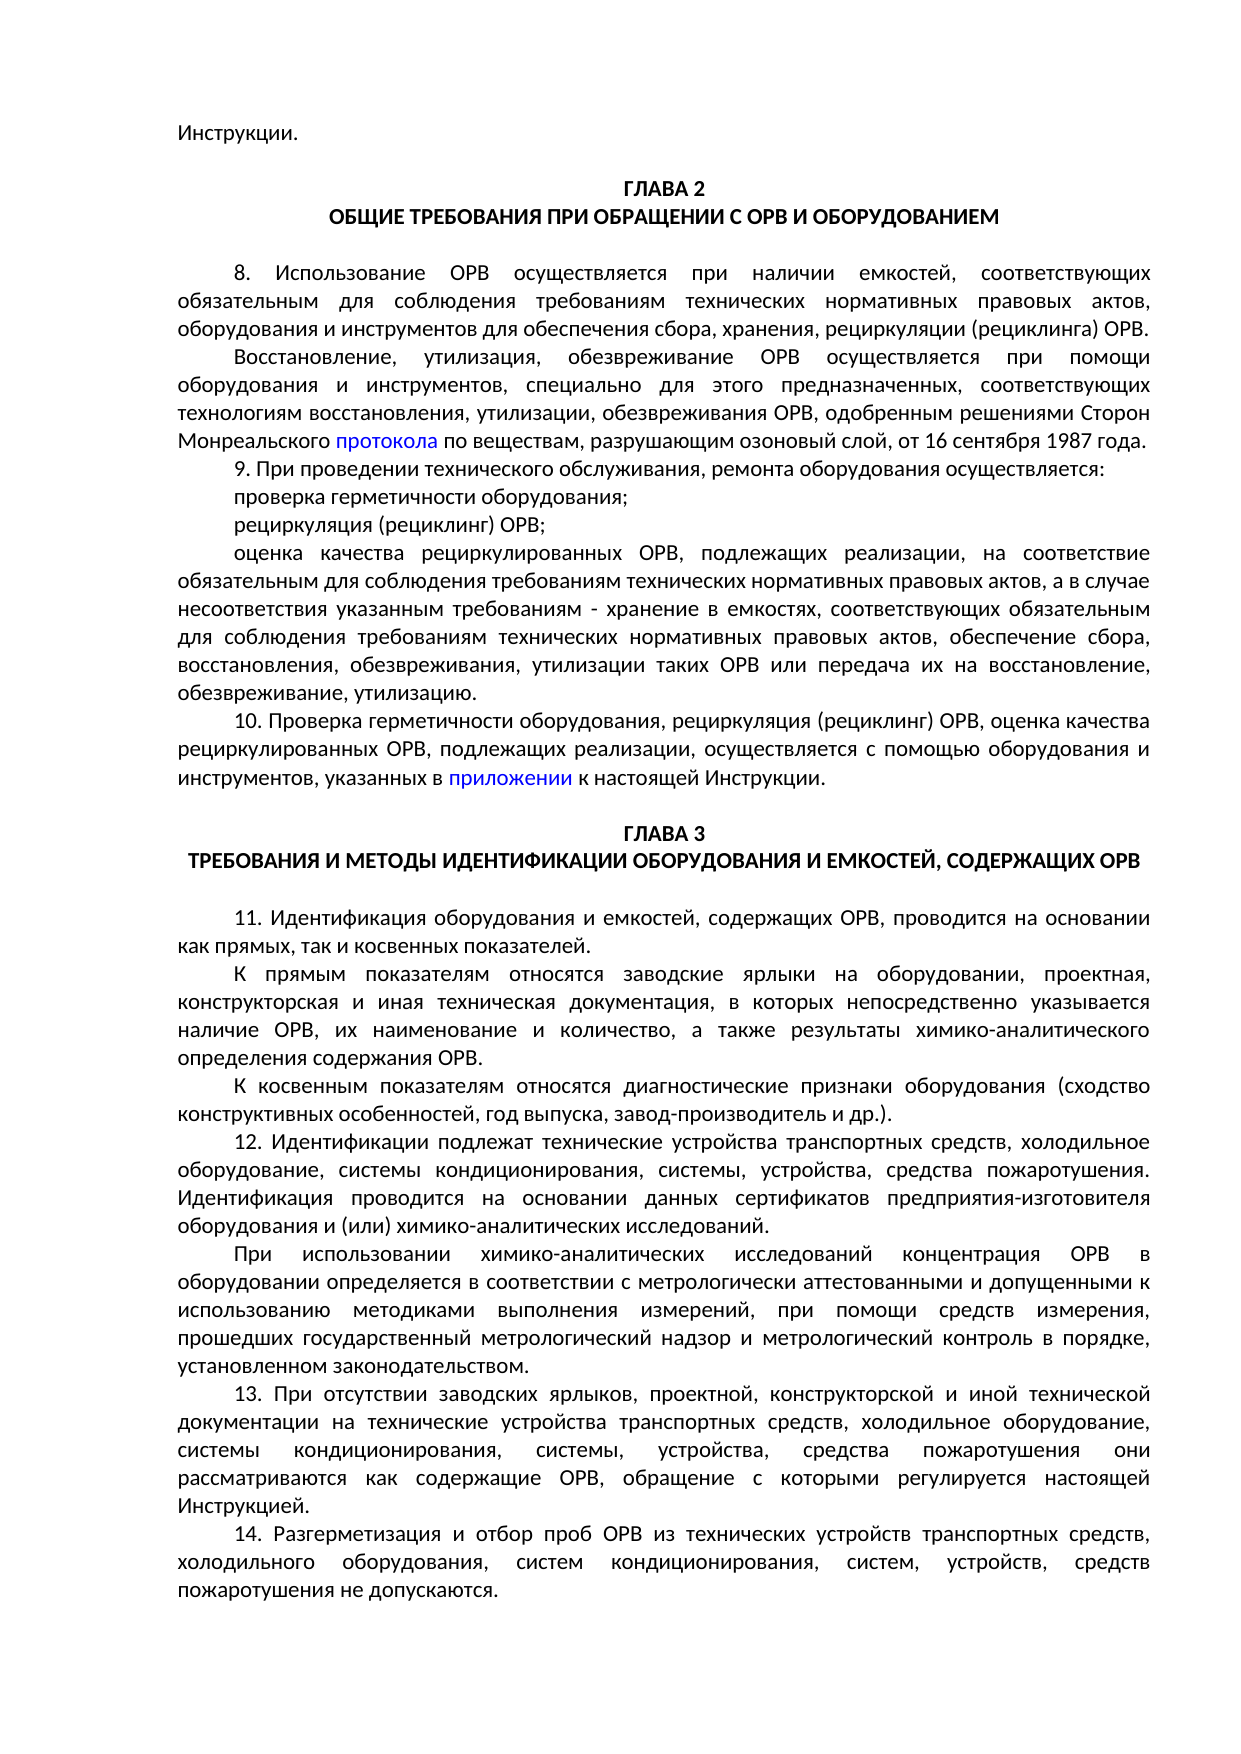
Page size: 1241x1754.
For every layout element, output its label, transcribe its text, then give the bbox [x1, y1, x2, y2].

text ГЛАВА 3 [177, 819, 1152, 847]
text 12. Идентификации подлежат технические устройства транспортных средств, холодильное оборудование, системы кондиционирования, системы, устройства, средства пожаротушения. Идентификация проводится на основании данных сертификатов предприятия-изготовителя оборудования и (или) химико-аналитических исследований. [177, 1127, 1152, 1239]
text оценка качества рециркулированных ОРВ, подлежащих реализации, на соответствие обязательным для соблюдения требованиям технических нормативных правовых актов, а в случае несоответствия указанным требованиям - хранение в емкостях, соответствующих обязательным для соблюдения требованиям технических нормативных правовых актов, обеспечение сбора, восстановления, обезвреживания, утилизации таких ОРВ или передача их на восстановление, обезвреживание, утилизацию. [177, 538, 1152, 707]
text ОБЩИЕ ТРЕБОВАНИЯ ПРИ ОБРАЩЕНИИ С ОРВ И ОБОРУДОВАНИЕМ [177, 202, 1152, 230]
text При использовании химико-аналитических исследований концентрация ОРВ в оборудовании определяется в соответствии с метрологически аттестованными и допущенными к использованию методиками выполнения измерений, при помощи средств измерения, прошедших государственный метрологический надзор и метрологический контроль в порядке, установленном законодательством. [177, 1239, 1152, 1379]
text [177, 118, 1152, 146]
text К прямым показателям относятся заводские ярлыки на оборудовании, проектная, конструкторская и иная техническая документация, в которых непосредственно указывается наличие ОРВ, их наименование и количество, а также результаты химико-аналитического определения содержания ОРВ. [177, 959, 1152, 1071]
text 8. Использование ОРВ осуществляется при наличии емкостей, соответствующих обязательным для соблюдения требованиям технических нормативных правовых актов, оборудования и инструментов для обеспечения сбора, хранения, рециркуляции (рециклинга) ОРВ. [177, 258, 1152, 342]
text 10. Проверка герметичности оборудования, рециркуляция (рециклинг) ОРВ, оценка качества рециркулированных ОРВ, подлежащих реализации, осуществляется с помощью оборудования и инструментов, указанных в приложении к настоящей Инструкции. [177, 707, 1152, 791]
text ТРЕБОВАНИЯ И МЕТОДЫ ИДЕНТИФИКАЦИИ ОБОРУДОВАНИЯ И ЕМКОСТЕЙ, СОДЕРЖАЩИХ ОРВ [177, 847, 1152, 875]
text ГЛАВА 2 [177, 174, 1152, 202]
text 9. При проведении технического обслуживания, ремонта оборудования осуществляется: [177, 454, 1152, 482]
text Восстановление, утилизация, обезвреживание ОРВ осуществляется при помощи оборудования и инструментов, специально для этого предназначенных, соответствующих технологиям восстановления, утилизации, обезвреживания ОРВ, одобренным решениями Сторон Монреальского протокола по веществам, разрушающим озоновый слой, от 16 сентября 1987 года. [177, 342, 1152, 454]
text рециркуляция (рециклинг) ОРВ; [177, 510, 1152, 538]
text 11. Идентификация оборудования и емкостей, содержащих ОРВ, проводится на основании как прямых, так и косвенных показателей. [177, 903, 1152, 959]
text 13. При отсутствии заводских ярлыков, проектной, конструкторской и иной технической документации на технические устройства транспортных средств, холодильное оборудование, системы кондиционирования, системы, устройства, средства пожаротушения они рассматриваются как содержащие ОРВ, обращение с которыми регулируется настоящей Инструкцией. [177, 1379, 1152, 1519]
text К косвенным показателям относятся диагностические признаки оборудования (сходство конструктивных особенностей, год выпуска, завод-производитель и др.). [177, 1071, 1152, 1127]
text проверка герметичности оборудования; [177, 482, 1152, 510]
text 14. Разгерметизация и отбор проб ОРВ из технических устройств транспортных средств, холодильного оборудования, систем кондиционирования, систем, устройств, средств пожаротушения не допускаются. [177, 1519, 1152, 1603]
